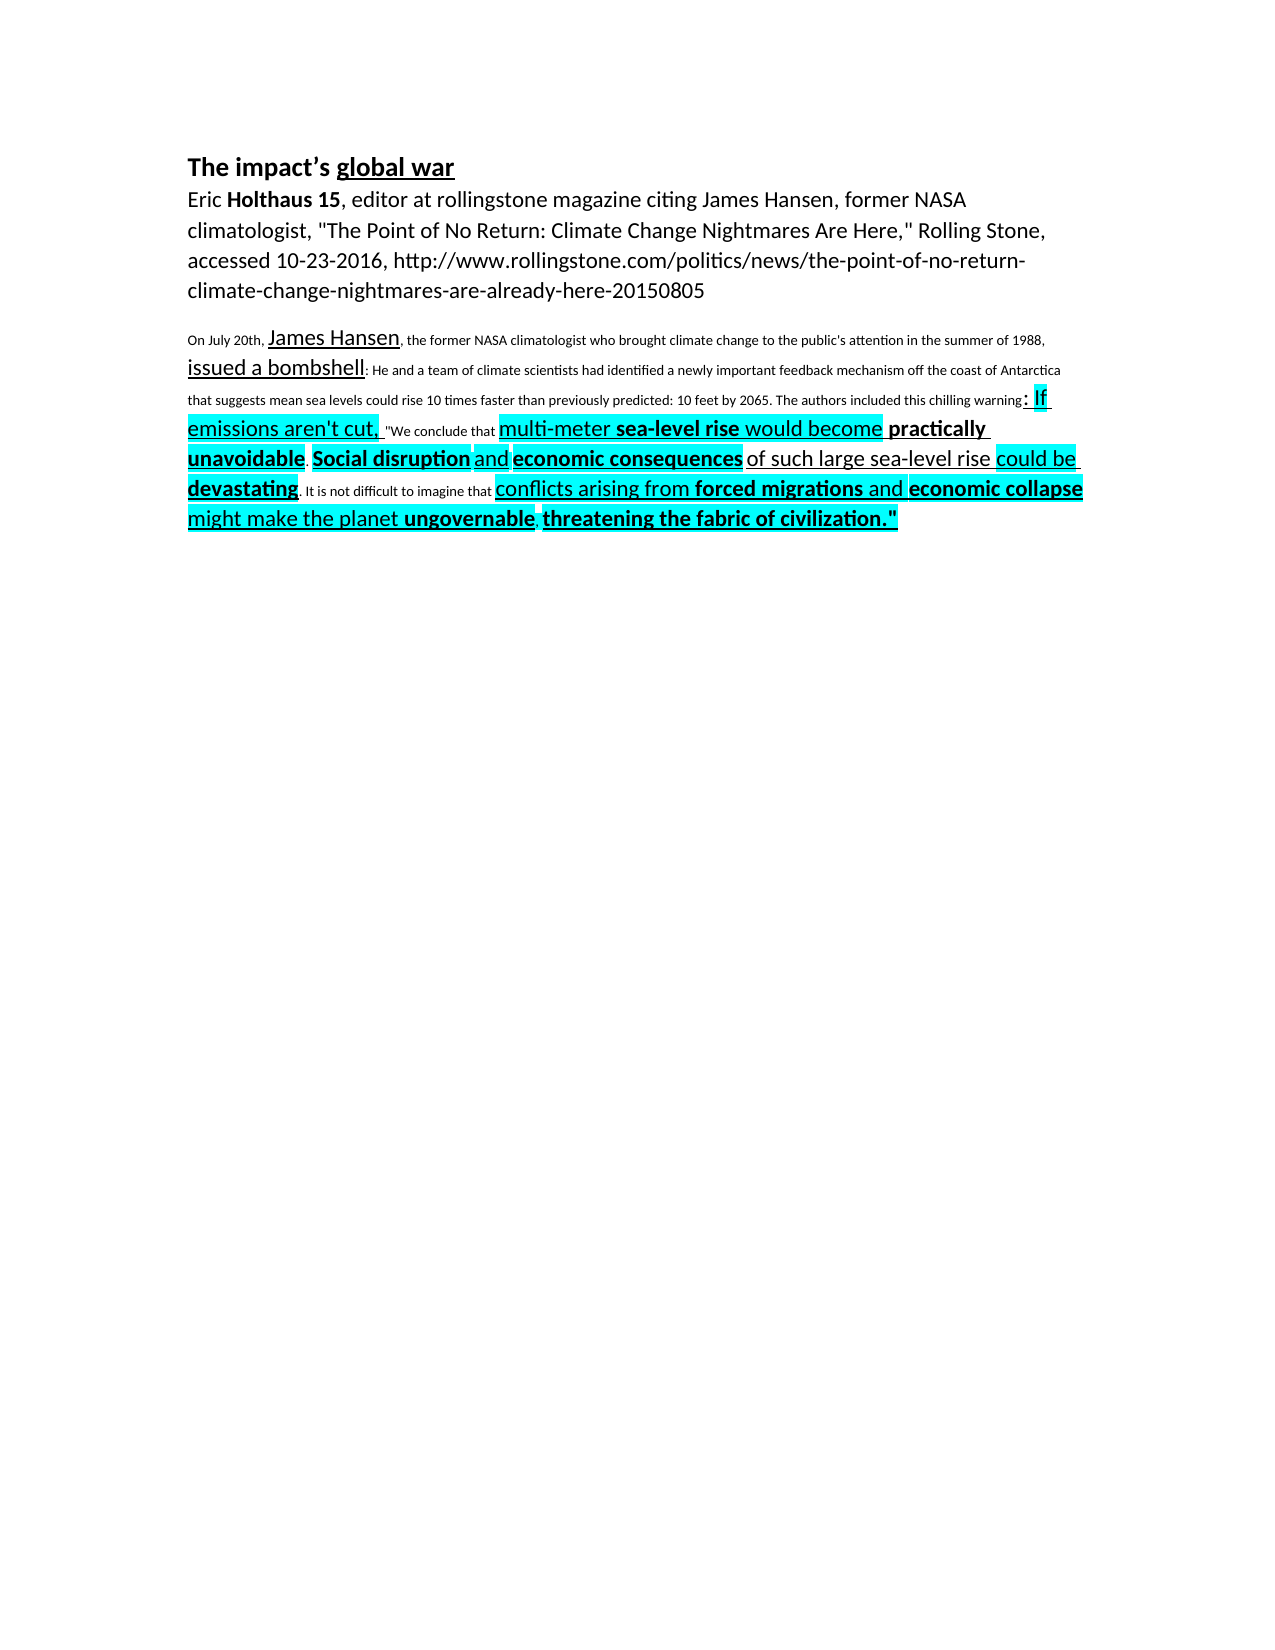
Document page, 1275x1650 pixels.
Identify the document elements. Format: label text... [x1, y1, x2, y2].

subtitle The impact’s global war [187, 150, 1087, 183]
text Eric Holthaus 15, editor at rollingstone magazine citing James Hansen, former NASA climatologist, "The Point of No Return: Climate Change Nightmares Are Here," Rolling Stone, accessed 10-23-2016, http://www.rollingstone.com/politics/news/the-point-of-no-return-climate-change-nightmares-are-already-here-20150805 [187, 186, 1087, 304]
text On July 20th, James Hansen, the former NASA climatologist who brought climate change to the public's attention in the summer of 1988, issued a bombshell: He and a team of climate scientists had identified a newly important feedback mechanism off the coast of Antarctica that suggests mean sea levels could rise 10 times faster than previously predicted: 10 feet by 2065. The authors included this chilling warning: If emissions aren't cut, "We conclude that multi-meter sea-level rise would become practically unavoidable. Social disruption and economic consequences of such large sea-level rise could be devastating. It is not difficult to imagine that conflicts arising from forced migrations and economic collapse might make the planet ungovernable, threatening the fabric of civilization." [187, 323, 1087, 532]
